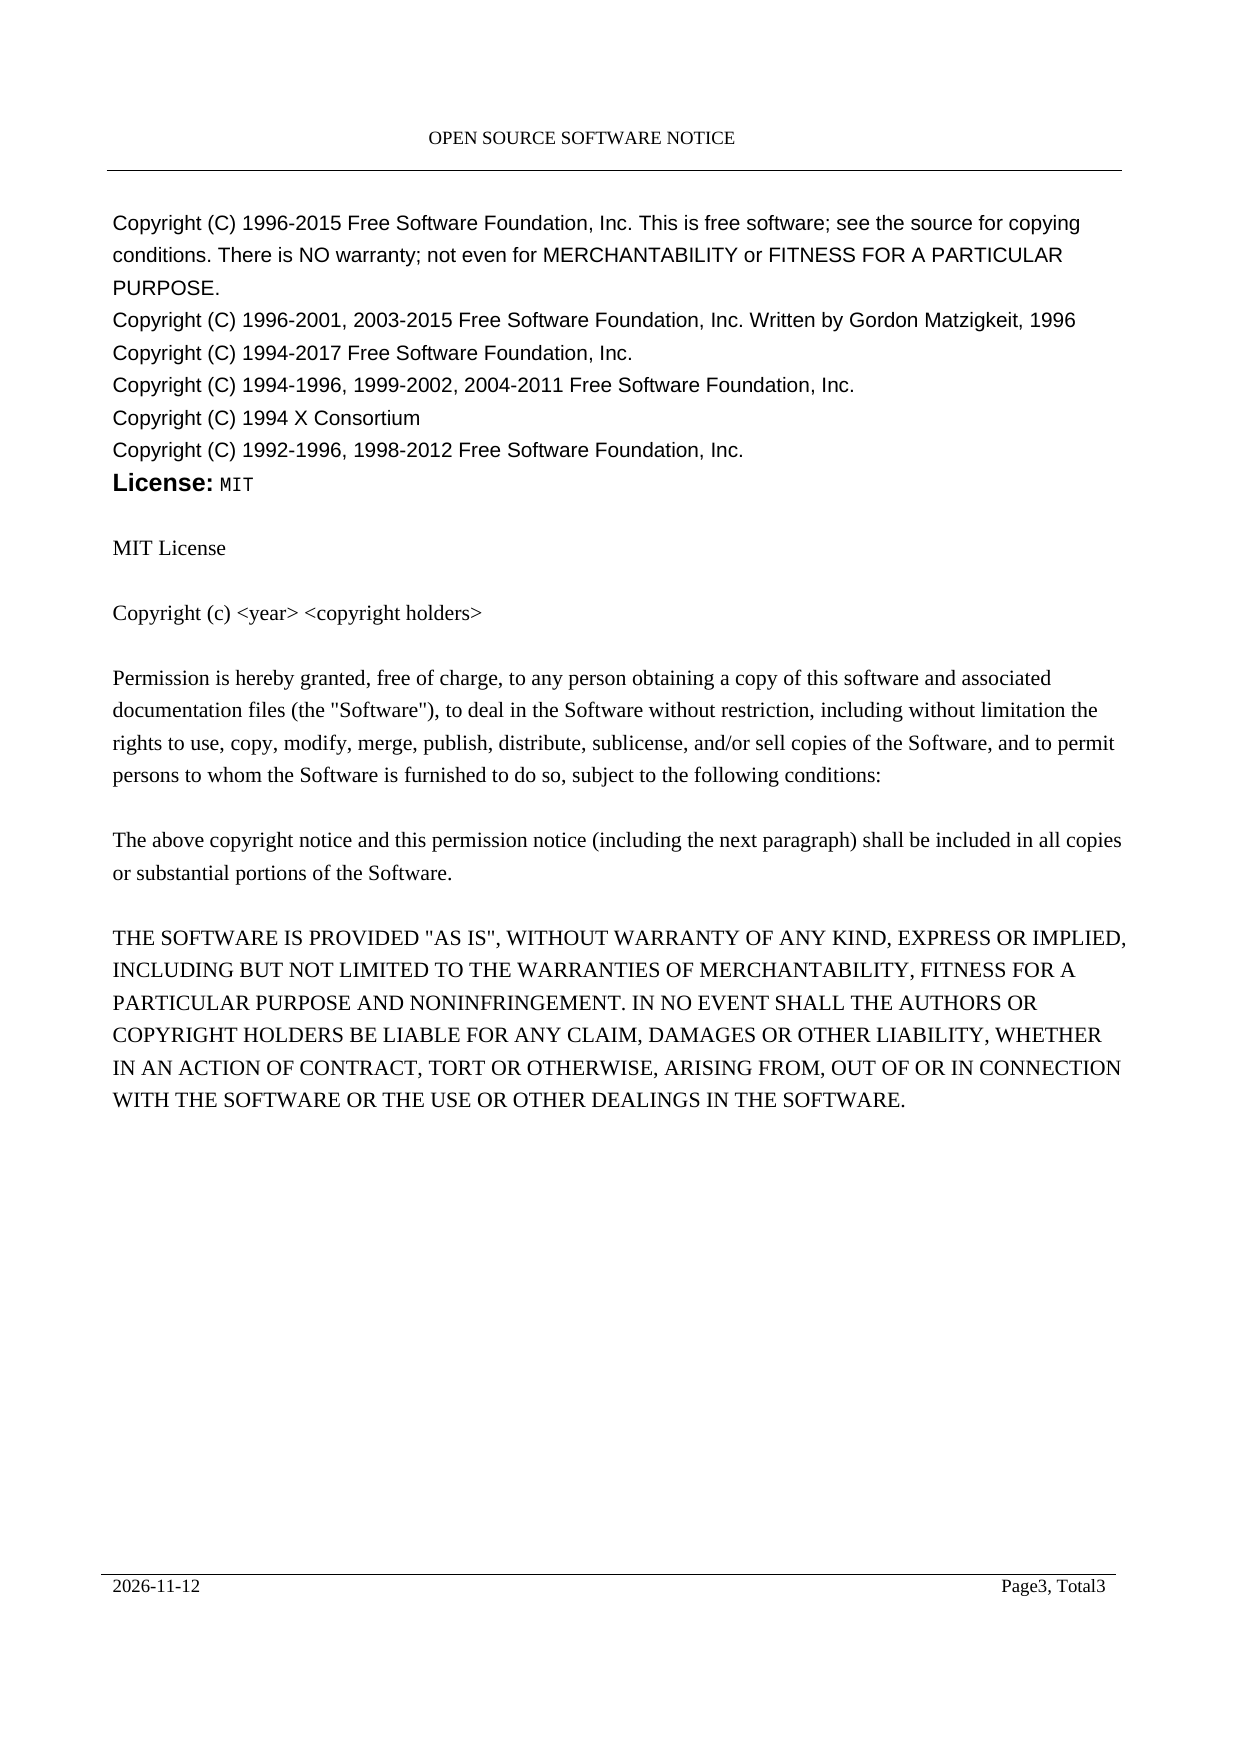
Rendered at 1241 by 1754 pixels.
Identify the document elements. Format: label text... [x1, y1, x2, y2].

text Copyright (C) 1996-2015 Free Software Foundation, Inc. This is free software; see the source for copying conditions. There is NO warranty; not even for MERCHANTABILITY or FITNESS FOR A PARTICULAR PURPOSE. [112, 206, 1128, 304]
text Copyright (C) 1996-2001, 2003-2015 Free Software Foundation, Inc. Written by Gordon Matzigkeit, 1996 [112, 304, 1128, 336]
text Copyright (C) 1994 X Consortium [112, 401, 1128, 434]
text Copyright (C) 1994-2017 Free Software Foundation, Inc. [112, 336, 1128, 369]
text Copyright (C) 1994-1996, 1999-2002, 2004-2011 Free Software Foundation, Inc. [112, 369, 1128, 401]
text Copyright (C) 1992-1996, 1998-2012 Free Software Foundation, Inc. [112, 434, 1128, 466]
text License: MIT MIT License Copyright (c) <year> <copyright holders> Permission is hereby granted, free of charge, to any person obtaining a copy of this software and associated documentation files (the "Software"), to deal in the Software without restriction, including without limitation the rights to use, copy, modify, merge, publish, distribute, sublicense, and/or sell copies of the Software, and to permit persons to whom the Software is furnished to do so, subject to the following conditions: The above copyright notice and this permission notice (including the next paragraph) shall be included in all copies or substantial portions of the Software. THE SOFTWARE IS PROVIDED "AS IS", WITHOUT WARRANTY OF ANY KIND, EXPRESS OR IMPLIED, INCLUDING BUT NOT LIMITED TO THE WARRANTIES OF MERCHANTABILITY, FITNESS FOR A PARTICULAR PURPOSE AND NONINFRINGEMENT. IN NO EVENT SHALL THE AUTHORS OR COPYRIGHT HOLDERS BE LIABLE FOR ANY CLAIM, DAMAGES OR OTHER LIABILITY, WHETHER IN AN ACTION OF CONTRACT, TORT OR OTHERWISE, ARISING FROM, OUT OF OR IN CONNECTION WITH THE SOFTWARE OR THE USE OR OTHER DEALINGS IN THE SOFTWARE. [112, 466, 1128, 1116]
